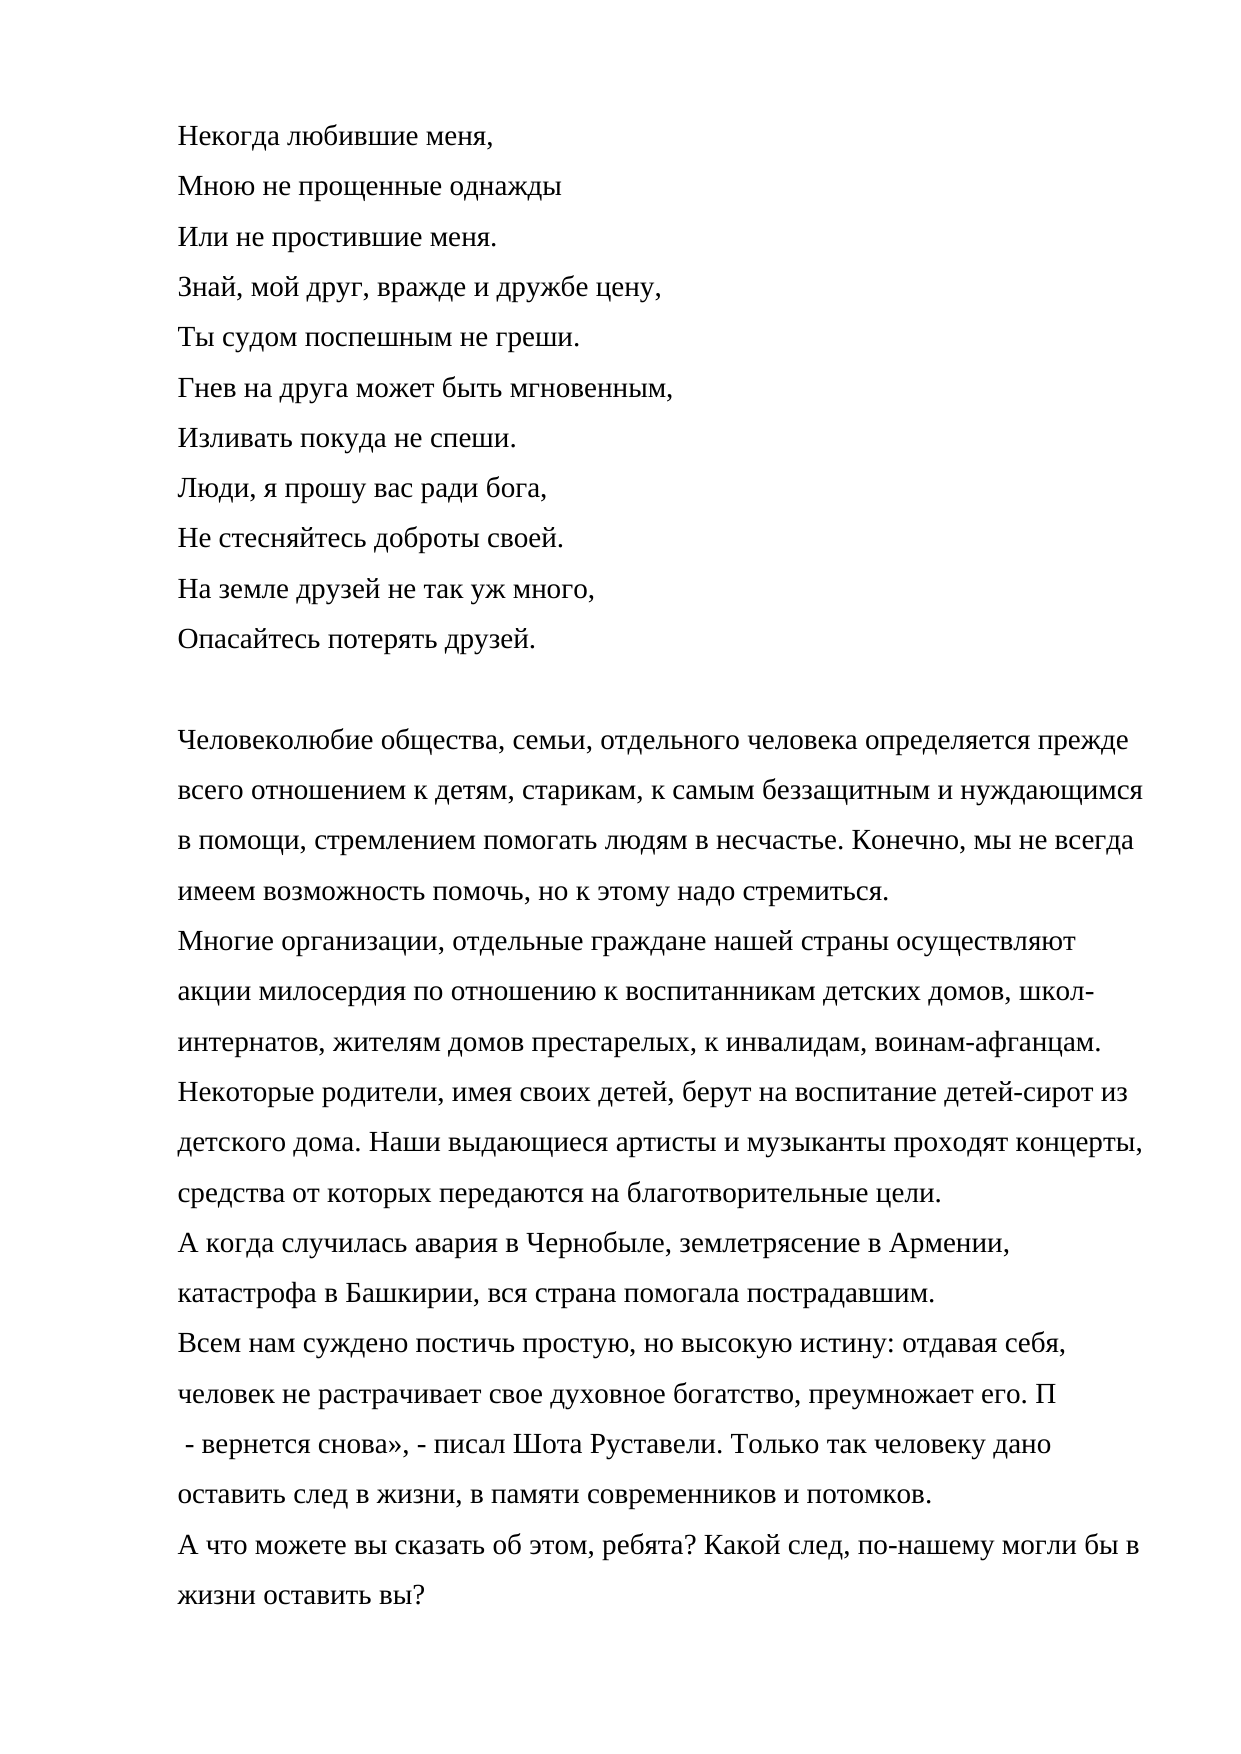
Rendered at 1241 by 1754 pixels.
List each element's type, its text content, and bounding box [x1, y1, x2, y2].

text Всем нам суждено постичь простую, но высокую истину: отдавая себя, человек не растрачивает свое духовное богатство, преумножает его. П [177, 1326, 1152, 1409]
text Некогда любившие меня, [177, 118, 1152, 152]
text Знай, мой друг, вражде и дружбе цену, [177, 269, 1152, 303]
text Опасайтесь потерять друзей. [177, 621, 1152, 655]
text Люди, я прошу вас ради бога, [177, 470, 1152, 504]
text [177, 1527, 1152, 1611]
text Многие организации, отдельные граждане нашей страны осуществляют акции милосердия по отношению к воспитанникам детских домов, школ-интернатов, жителям домов престарелых, к инвалидам, воинам-афганцам. Некоторые родители, имея своих детей, берут на воспитание детей-сирот из детского дома. Наши выдающиеся артисты и музыканты проходят концерты, средства от которых передаются на благотворительные цели. [177, 923, 1152, 1208]
text На земле друзей не так уж много, [177, 571, 1152, 604]
text А когда случилась авария в Чернобыле, землетрясение в Армении, катастрофа в Башкирии, вся страна помогала пострадавшим. [177, 1225, 1152, 1309]
text Или не простившие меня. [177, 219, 1152, 252]
text Изливать покуда не спеши. [177, 420, 1152, 453]
text Гнев на друга может быть мгновенным, [177, 370, 1152, 403]
text - вернется снова», - писал Шота Руставели. Только так человеку дано оставить след в жизни, в памяти современников и потомков. [177, 1426, 1152, 1510]
text Человеколюбие общества, семьи, отдельного человека определяется прежде всего отношением к детям, старикам, к самым беззащитным и нуждающимся в помощи, стремлением помогать людям в несчастье. Конечно, мы не всегда имеем возможность помочь, но к этому надо стремиться. [177, 722, 1152, 906]
text Не стесняйтесь доброты своей. [177, 521, 1152, 554]
text Мною не прощенные однажды [177, 168, 1152, 202]
text Ты судом поспешным не греши. [177, 319, 1152, 353]
